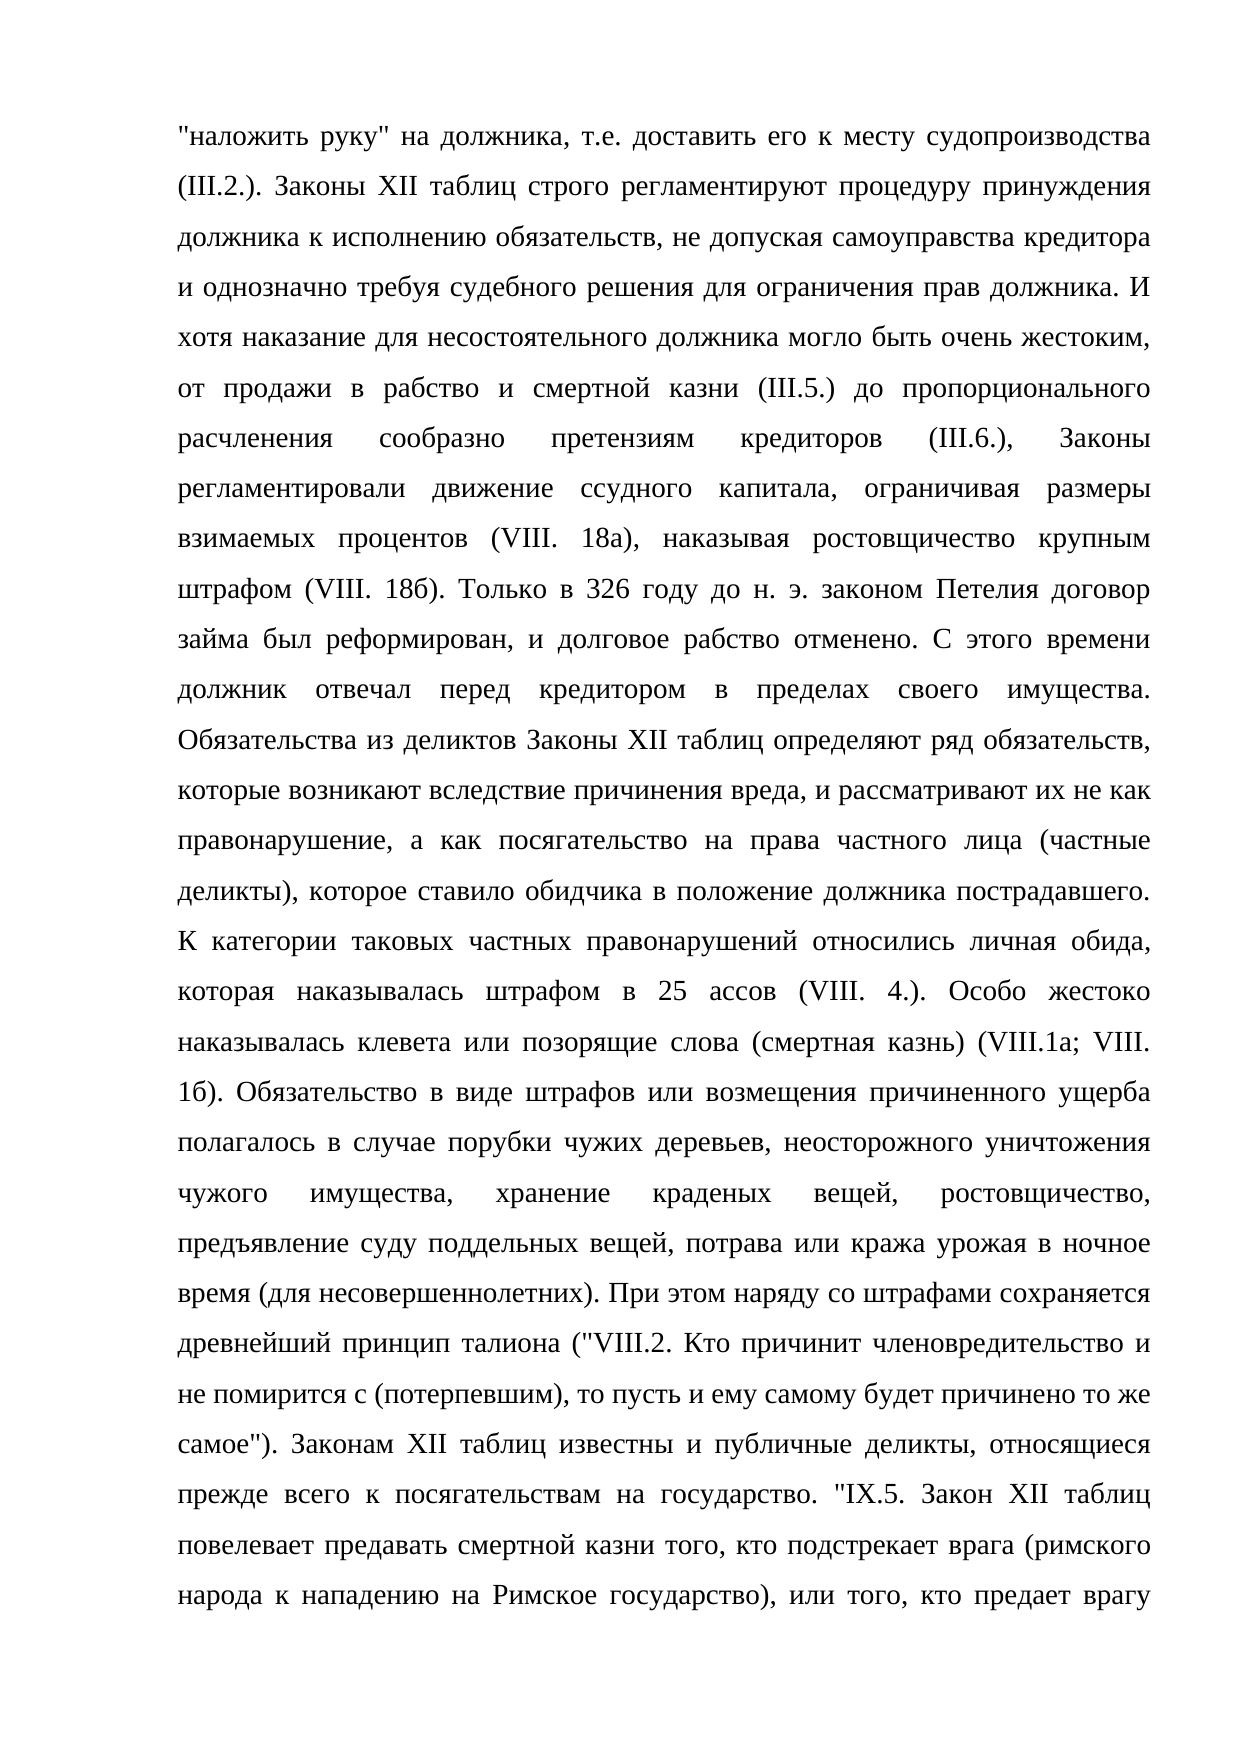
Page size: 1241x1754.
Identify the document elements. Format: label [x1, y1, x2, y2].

text [177, 118, 1152, 1611]
